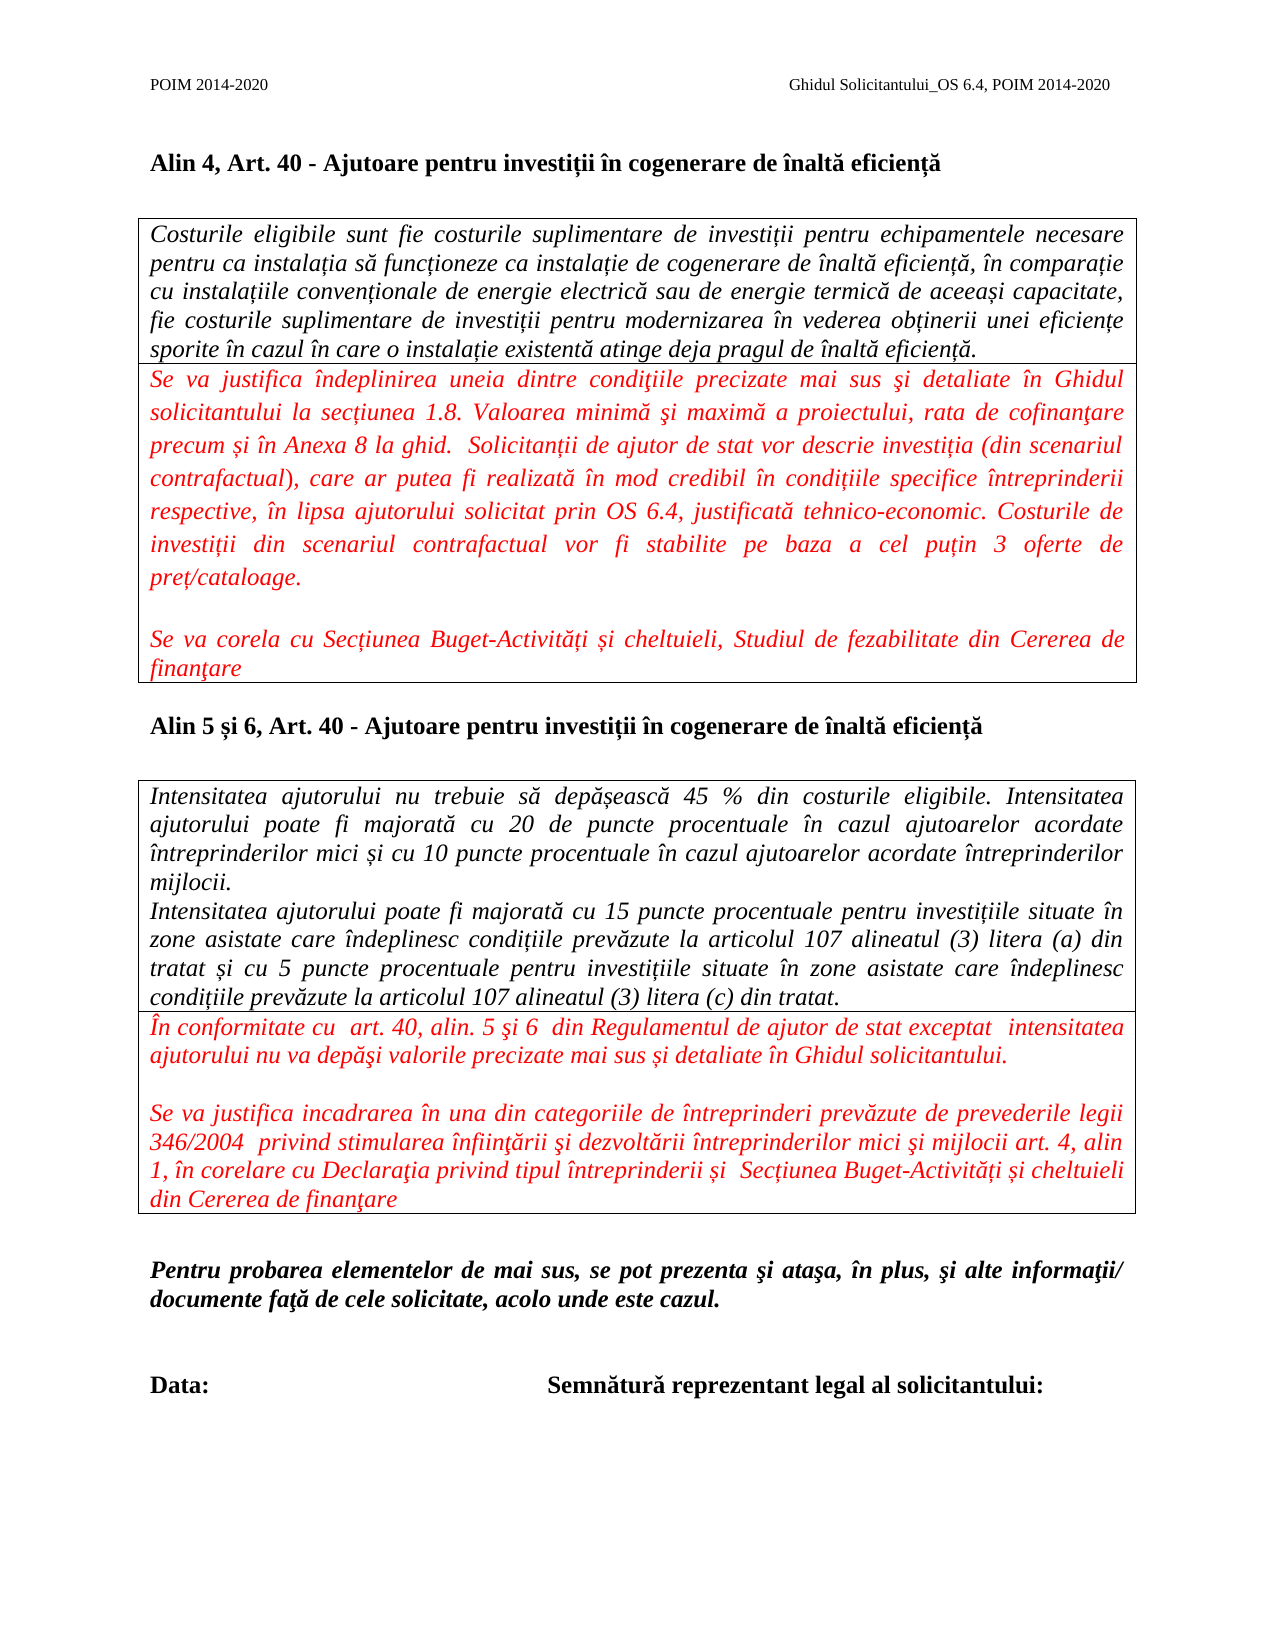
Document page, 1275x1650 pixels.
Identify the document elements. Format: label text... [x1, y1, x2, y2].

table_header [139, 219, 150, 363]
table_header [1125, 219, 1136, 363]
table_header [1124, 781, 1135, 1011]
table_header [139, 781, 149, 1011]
table_cell Se va justifica îndeplinirea uneia dintre condiţiile precizate mai sus şi detaliate în Ghidul solicitantului la secțiunea 1.8. Valoarea minimă şi maximă a proiectului, rata de cofinanţare precum și în Anexa 8 la ghid. Solicitanții de ajutor de stat vor descrie investiția (din scenariul contrafactual), care ar putea fi realizată în mod credibil în condițiile specifice întreprinderii respective, în lipsa ajutorului solicitat prin OS 6.4, justificată tehnico-economic. Costurile de investiții din scenariul contrafactual vor fi stabilite pe baza a cel puțin 3 oferte de preț/cataloage. Se va corela cu Secțiunea Buget-Activități și cheltuieli, Studiul de fezabilitate din Cererea de finanţare [139, 364, 1136, 682]
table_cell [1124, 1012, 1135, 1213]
text Alin 4, Art. 40 - Ajutoare pentru investiții în cogenerare de înaltă eficiență [150, 148, 1125, 177]
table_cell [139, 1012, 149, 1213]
text Data: Semnăturǎ reprezentant legal al solicitantului: [150, 1370, 1125, 1399]
text Pentru probarea elementelor de mai sus, se pot prezenta şi ataşa, în plus, şi alte informaţii/ documente faţă de cele solicitate, acolo unde este cazul. [150, 1255, 1125, 1313]
text Alin 5 și 6, Art. 40 - Ajutoare pentru investiții în cogenerare de înaltă eficiență [150, 711, 1125, 740]
